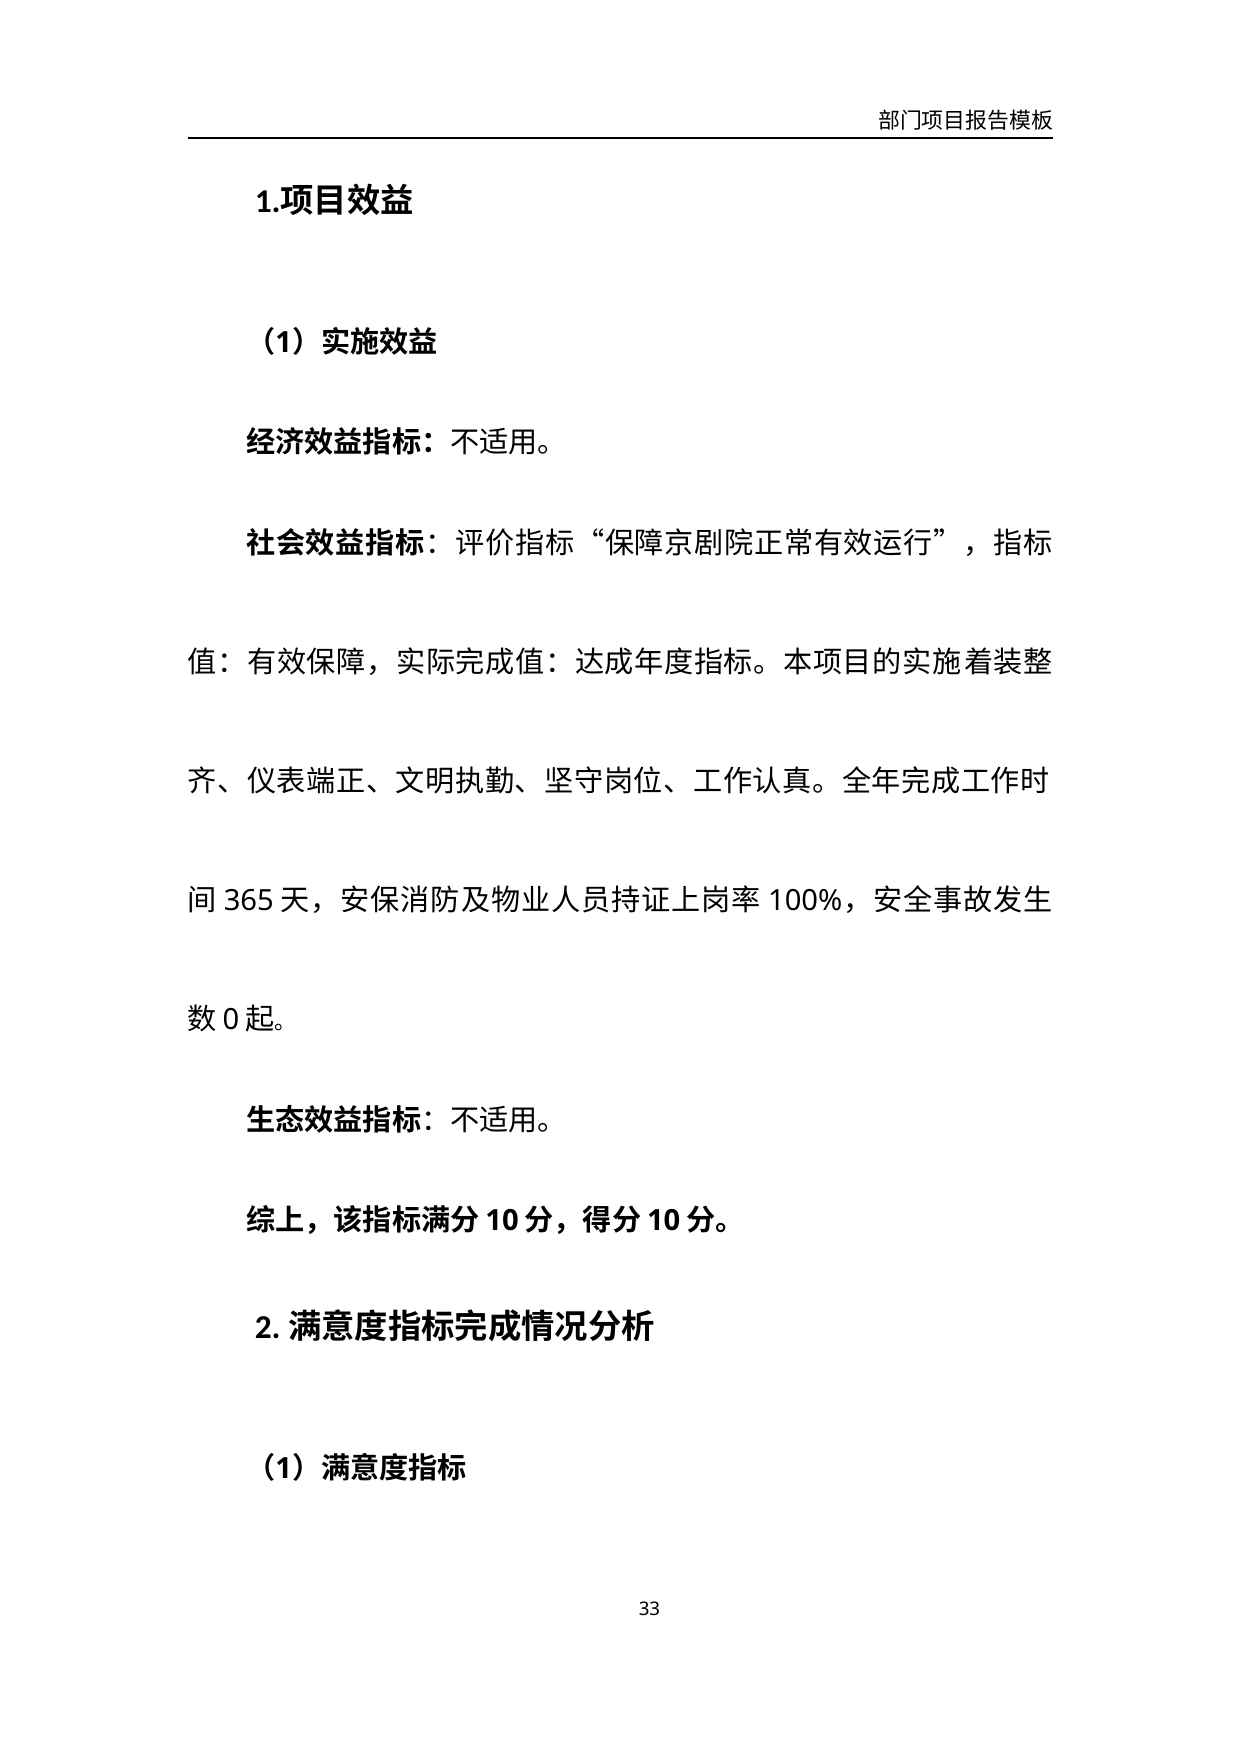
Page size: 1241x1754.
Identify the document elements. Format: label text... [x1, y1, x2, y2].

text （1）满意度指标 [187, 1426, 1053, 1506]
subtitle 2. 满意度指标完成情况分析 [187, 1284, 1053, 1364]
text （1）实施效益 [187, 300, 1053, 379]
text 综上，该指标满分10分，得分10分。 [187, 1178, 1053, 1257]
subtitle 1.项目效益 [187, 158, 1053, 238]
text 社会效益指标：评价指标“保障京剧院正常有效运行”，指标值：有效保障，实际完成值：达成年度指标。本项目的实施着装整齐、仪表端正、文明执勤、坚守岗位、工作认真。全年完成工作时间365天，安保消防及物业人员持证上岗率100%，安全事故发生数0起。 [187, 501, 1053, 1056]
text 生态效益指标：不适用。 [187, 1078, 1053, 1157]
text 经济效益指标：不适用。 [187, 400, 1053, 480]
